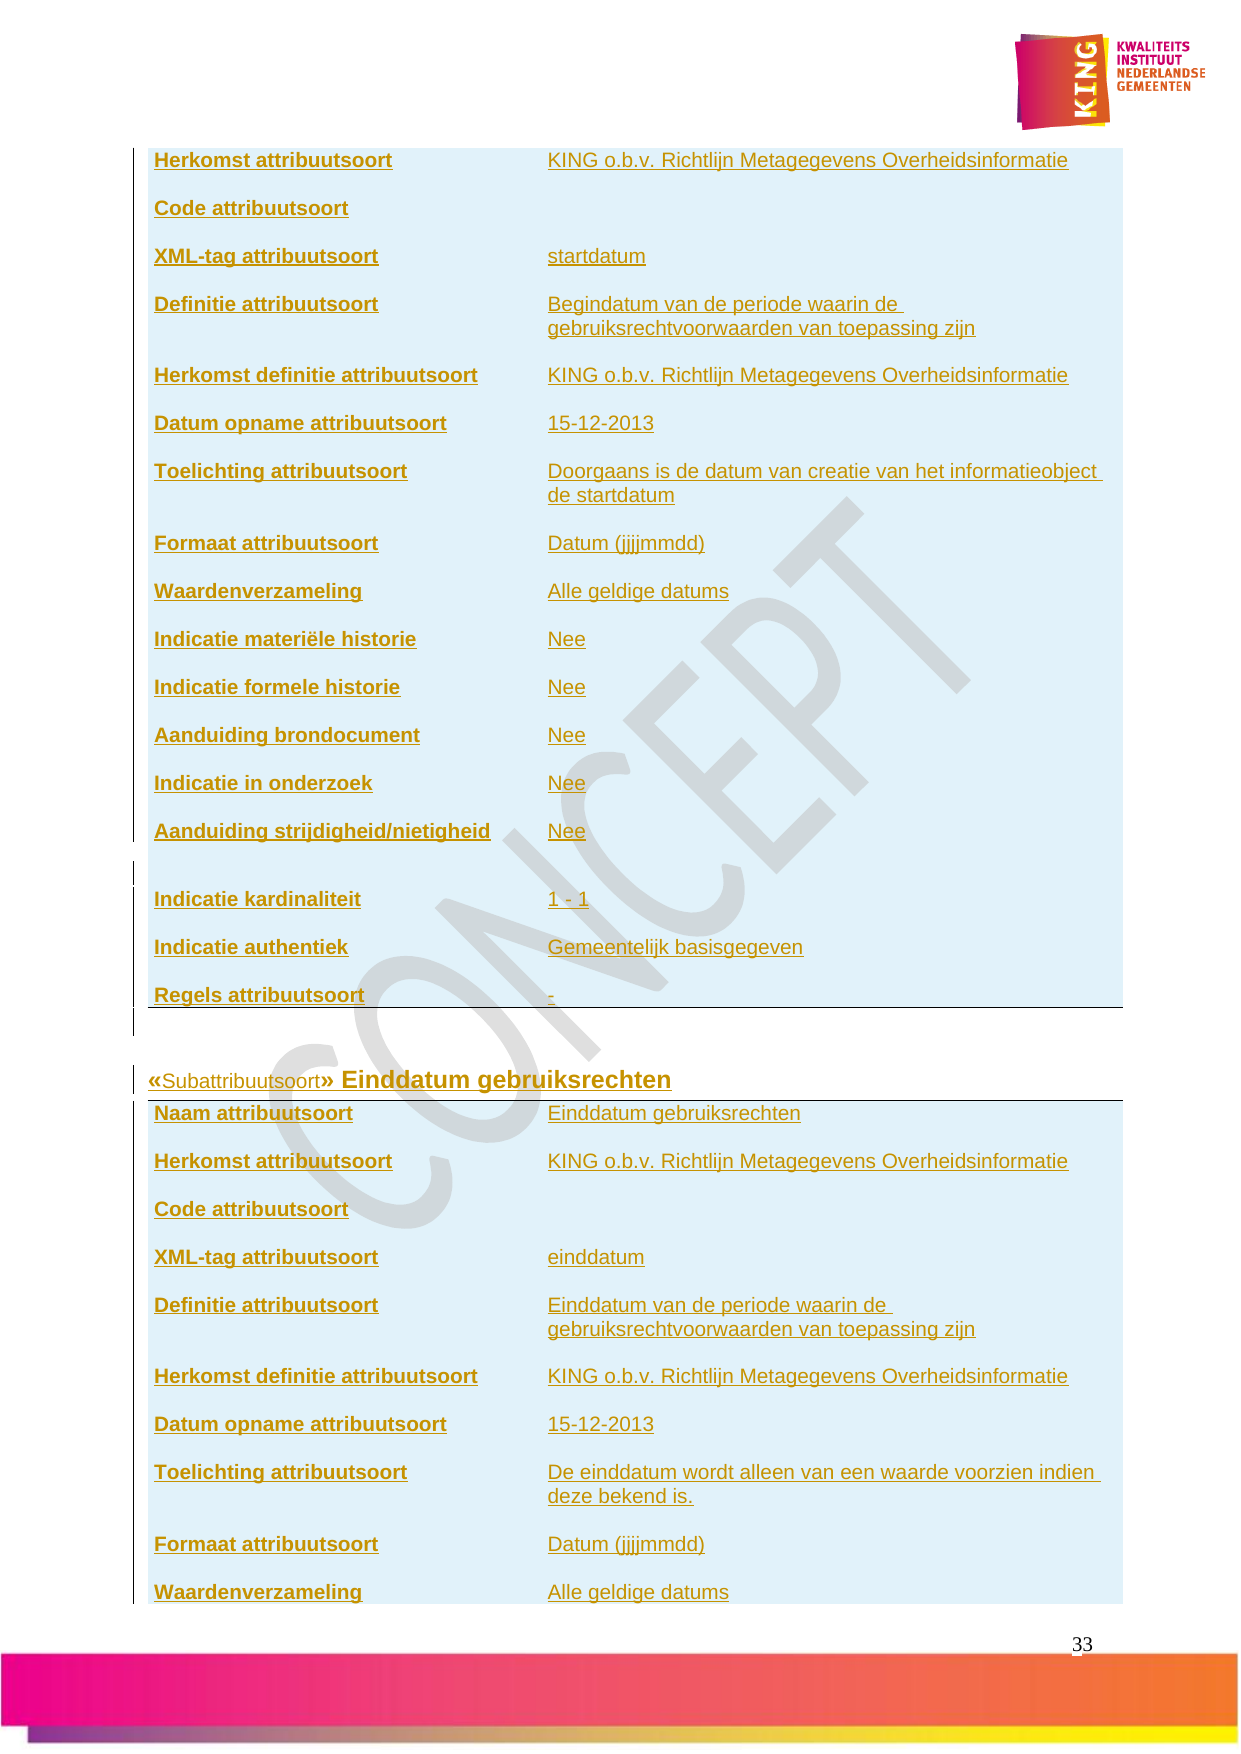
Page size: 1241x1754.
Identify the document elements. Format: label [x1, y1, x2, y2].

picture [1014, 33, 1206, 131]
picture [0, 1650, 1239, 1750]
